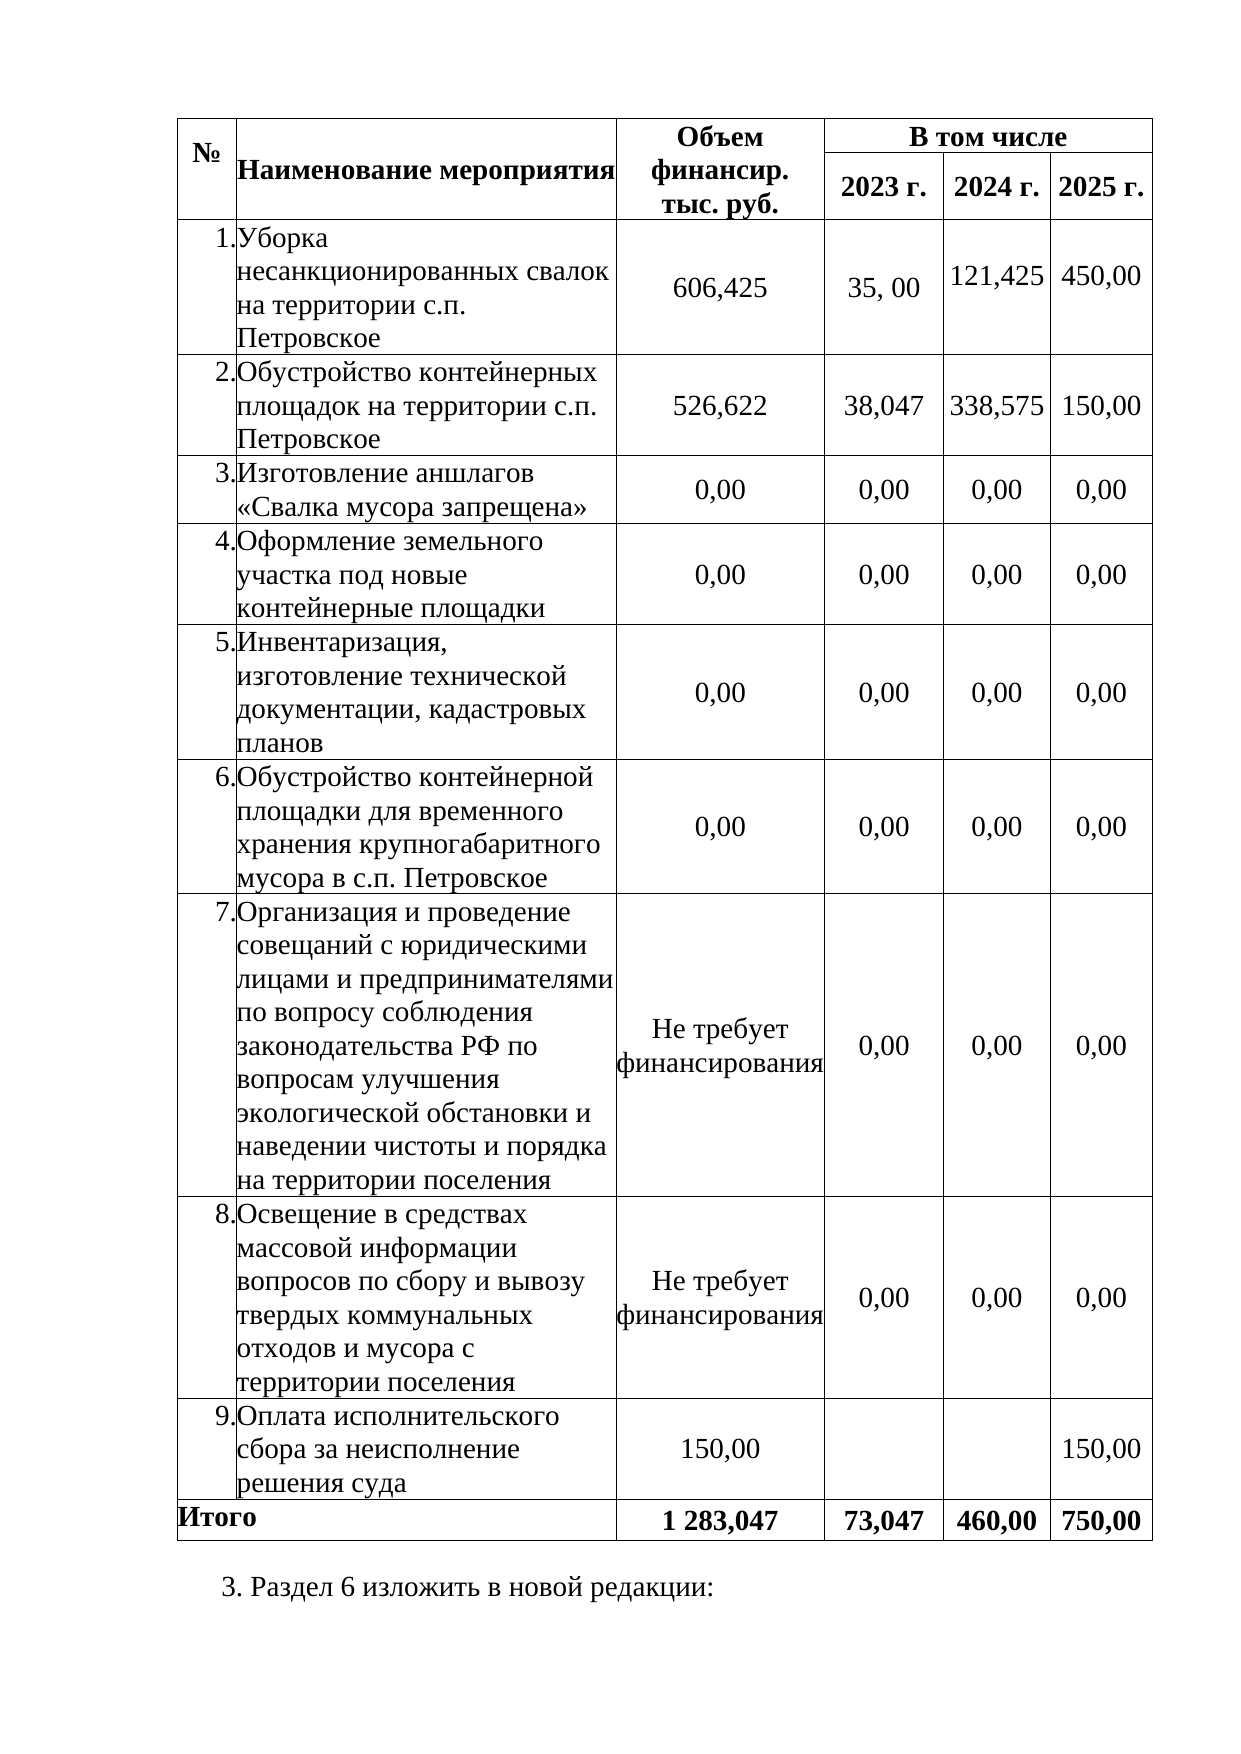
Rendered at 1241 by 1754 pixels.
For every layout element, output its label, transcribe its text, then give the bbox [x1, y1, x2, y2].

table_cell 150,00 [1051, 355, 1152, 455]
table_cell 0,00 [1051, 894, 1152, 1196]
table_cell Оплата исполнительского сбора за неисполнение решения суда [237, 1399, 616, 1498]
table_cell [178, 625, 236, 758]
table_cell Итого [178, 1500, 616, 1540]
table_cell Не требует финансирования [617, 894, 824, 1196]
text 3. Раздел 6 изложить в новой редакции: [177, 1569, 1152, 1602]
table_cell 150,00 [1051, 1399, 1152, 1498]
table_cell [178, 355, 236, 455]
table_cell 2025 г. [1051, 153, 1152, 219]
table_header Объем финансир. тыс. руб. [617, 119, 824, 219]
table_cell 460,00 [944, 1500, 1050, 1540]
table_cell 0,00 [944, 894, 1050, 1196]
table_cell Инвентаризация, изготовление технической документации, кадастровых планов [237, 625, 616, 758]
table_cell 0,00 [944, 760, 1050, 893]
table_cell 2024 г. [944, 153, 1050, 219]
table_cell 0,00 [944, 1197, 1050, 1397]
table_cell 0,00 [1051, 1197, 1152, 1397]
table_cell 2023 г. [825, 153, 943, 219]
table_cell 0,00 [825, 524, 943, 624]
table_cell 35, 00 [825, 220, 943, 354]
table_cell 526,622 [617, 355, 824, 455]
table_cell 0,00 [944, 524, 1050, 624]
table_cell [944, 1399, 1050, 1498]
table_cell 0,00 [617, 760, 824, 893]
table_cell [178, 456, 236, 523]
table_cell 0,00 [944, 456, 1050, 523]
table_cell Изготовление аншлагов «Свалка мусора запрещена» [237, 456, 616, 523]
table_cell 38,047 [825, 355, 943, 455]
table_cell 750,00 [1051, 1500, 1152, 1540]
table_cell 0,00 [617, 456, 824, 523]
table_cell 73,047 [825, 1500, 943, 1540]
table_cell 0,00 [1051, 524, 1152, 624]
table_cell 0,00 [825, 760, 943, 893]
table_header Наименование мероприятия [237, 119, 616, 219]
table_cell Организация и проведение совещаний с юридическими лицами и предпринимателями по вопросу соблюдения законодательства РФ по вопросам улучшения экологической обстановки и наведении чистоты и порядка на территории поселения [237, 894, 616, 1196]
table_cell Освещение в средствах массовой информации вопросов по сбору и вывозу твердых коммунальных отходов и мусора с территории поселения [237, 1197, 616, 1397]
table_cell 0,00 [825, 625, 943, 758]
table_cell [178, 524, 236, 624]
table_cell 606,425 [617, 220, 824, 354]
table_cell [178, 760, 236, 893]
table_cell 0,00 [1051, 760, 1152, 893]
table_cell 338,575 [944, 355, 1050, 455]
table_header В том числе [825, 119, 1152, 152]
table_cell 150,00 [617, 1399, 824, 1498]
table_header № [178, 119, 236, 219]
table_cell 0,00 [1051, 456, 1152, 523]
table_cell 0,00 [617, 524, 824, 624]
table_cell 0,00 [1051, 625, 1152, 758]
table_cell 0,00 [825, 456, 943, 523]
table_cell 0,00 [825, 1197, 943, 1397]
table_cell [178, 1197, 236, 1397]
table_cell 0,00 [944, 625, 1050, 758]
table_cell 0,00 [825, 894, 943, 1196]
table_cell [178, 1399, 236, 1498]
table_cell Обустройство контейнерной площадки для временного хранения крупногабаритного мусора в с.п. Петровское [237, 760, 616, 893]
table_cell Обустройство контейнерных площадок на территории с.п. Петровское [237, 355, 616, 455]
table_cell Уборка несанкционированных свалок на территории с.п. Петровское [237, 220, 616, 354]
table_cell 450,00 [1051, 220, 1152, 354]
table_cell 121,425 [944, 220, 1050, 354]
table_cell 1 283,047 [617, 1500, 824, 1540]
table_cell [178, 894, 236, 1196]
table_cell [825, 1399, 943, 1498]
table_cell [178, 220, 236, 354]
table_cell 0,00 [617, 625, 824, 758]
table_cell Не требует финансирования [617, 1197, 824, 1397]
table_cell Оформление земельного участка под новые контейнерные площадки [237, 524, 616, 624]
